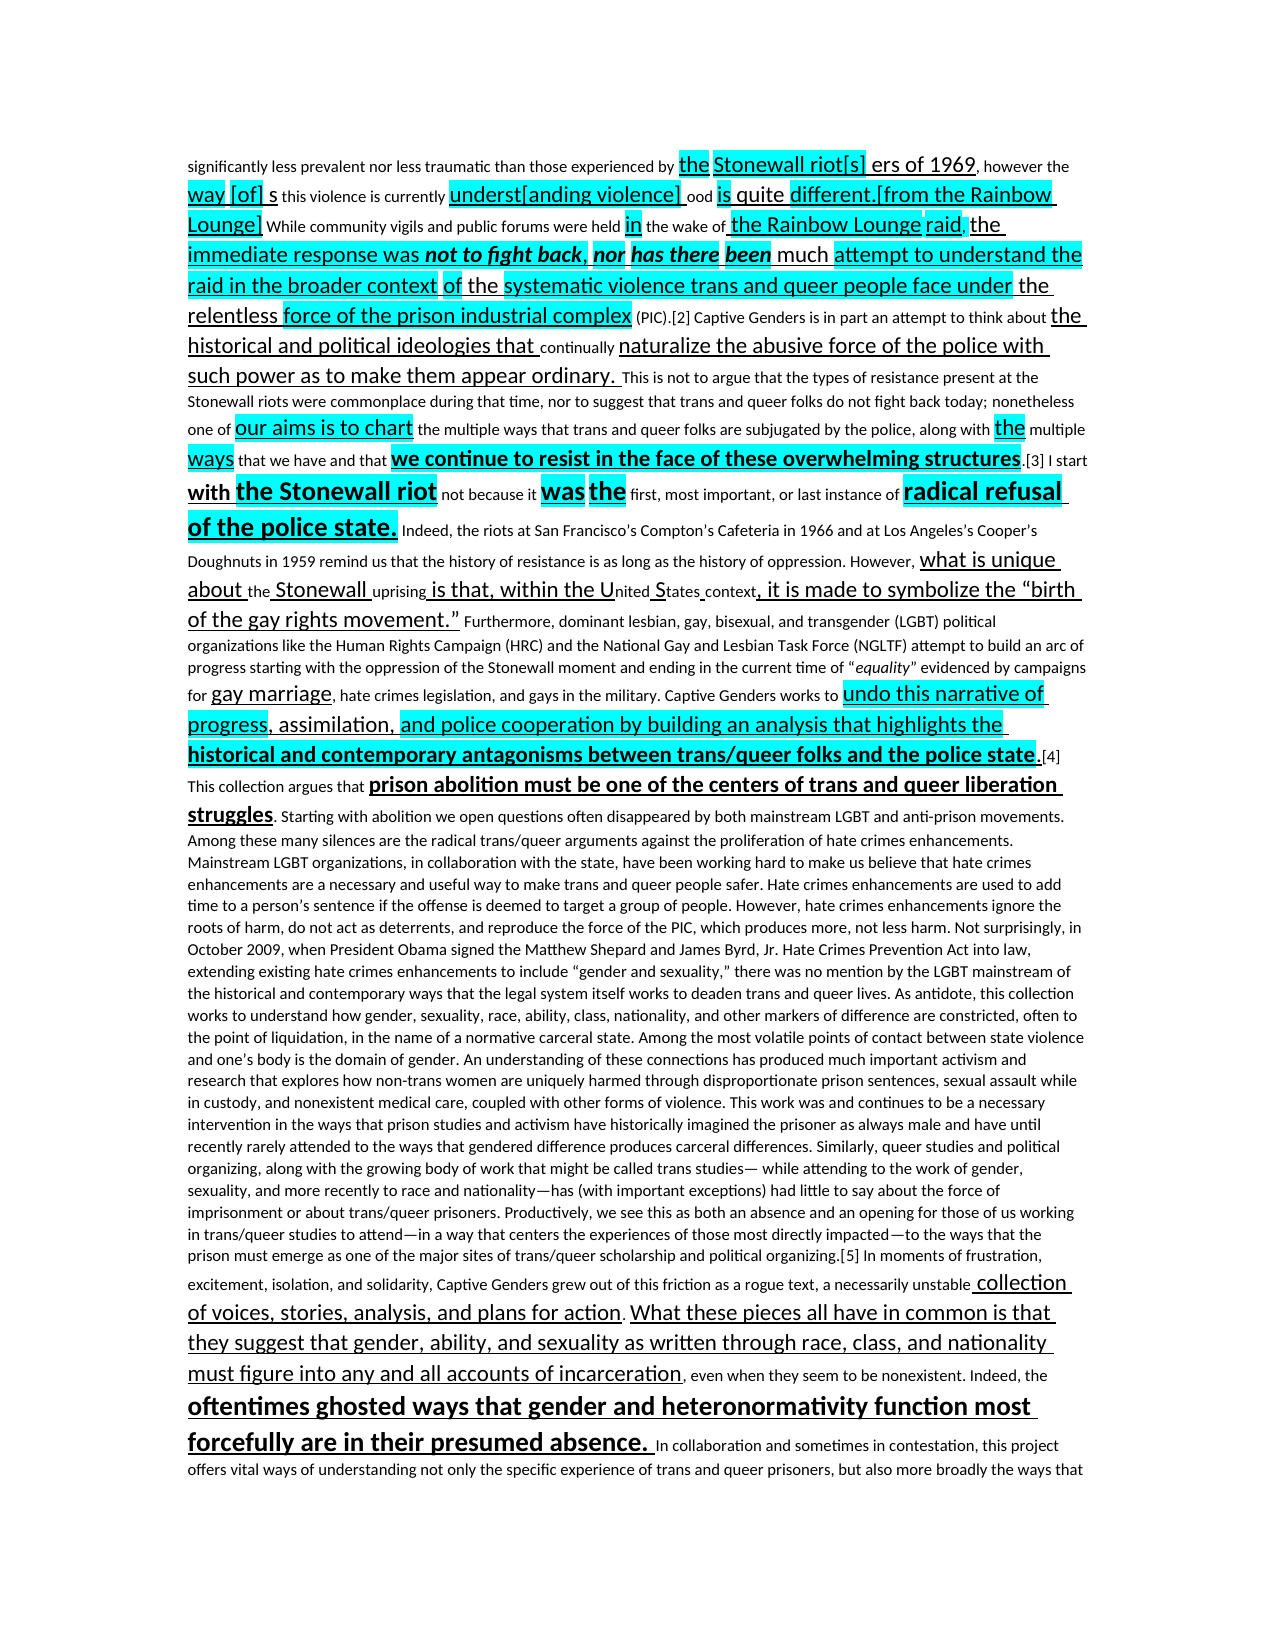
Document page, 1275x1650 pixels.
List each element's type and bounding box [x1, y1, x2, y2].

text [187, 150, 1087, 1480]
